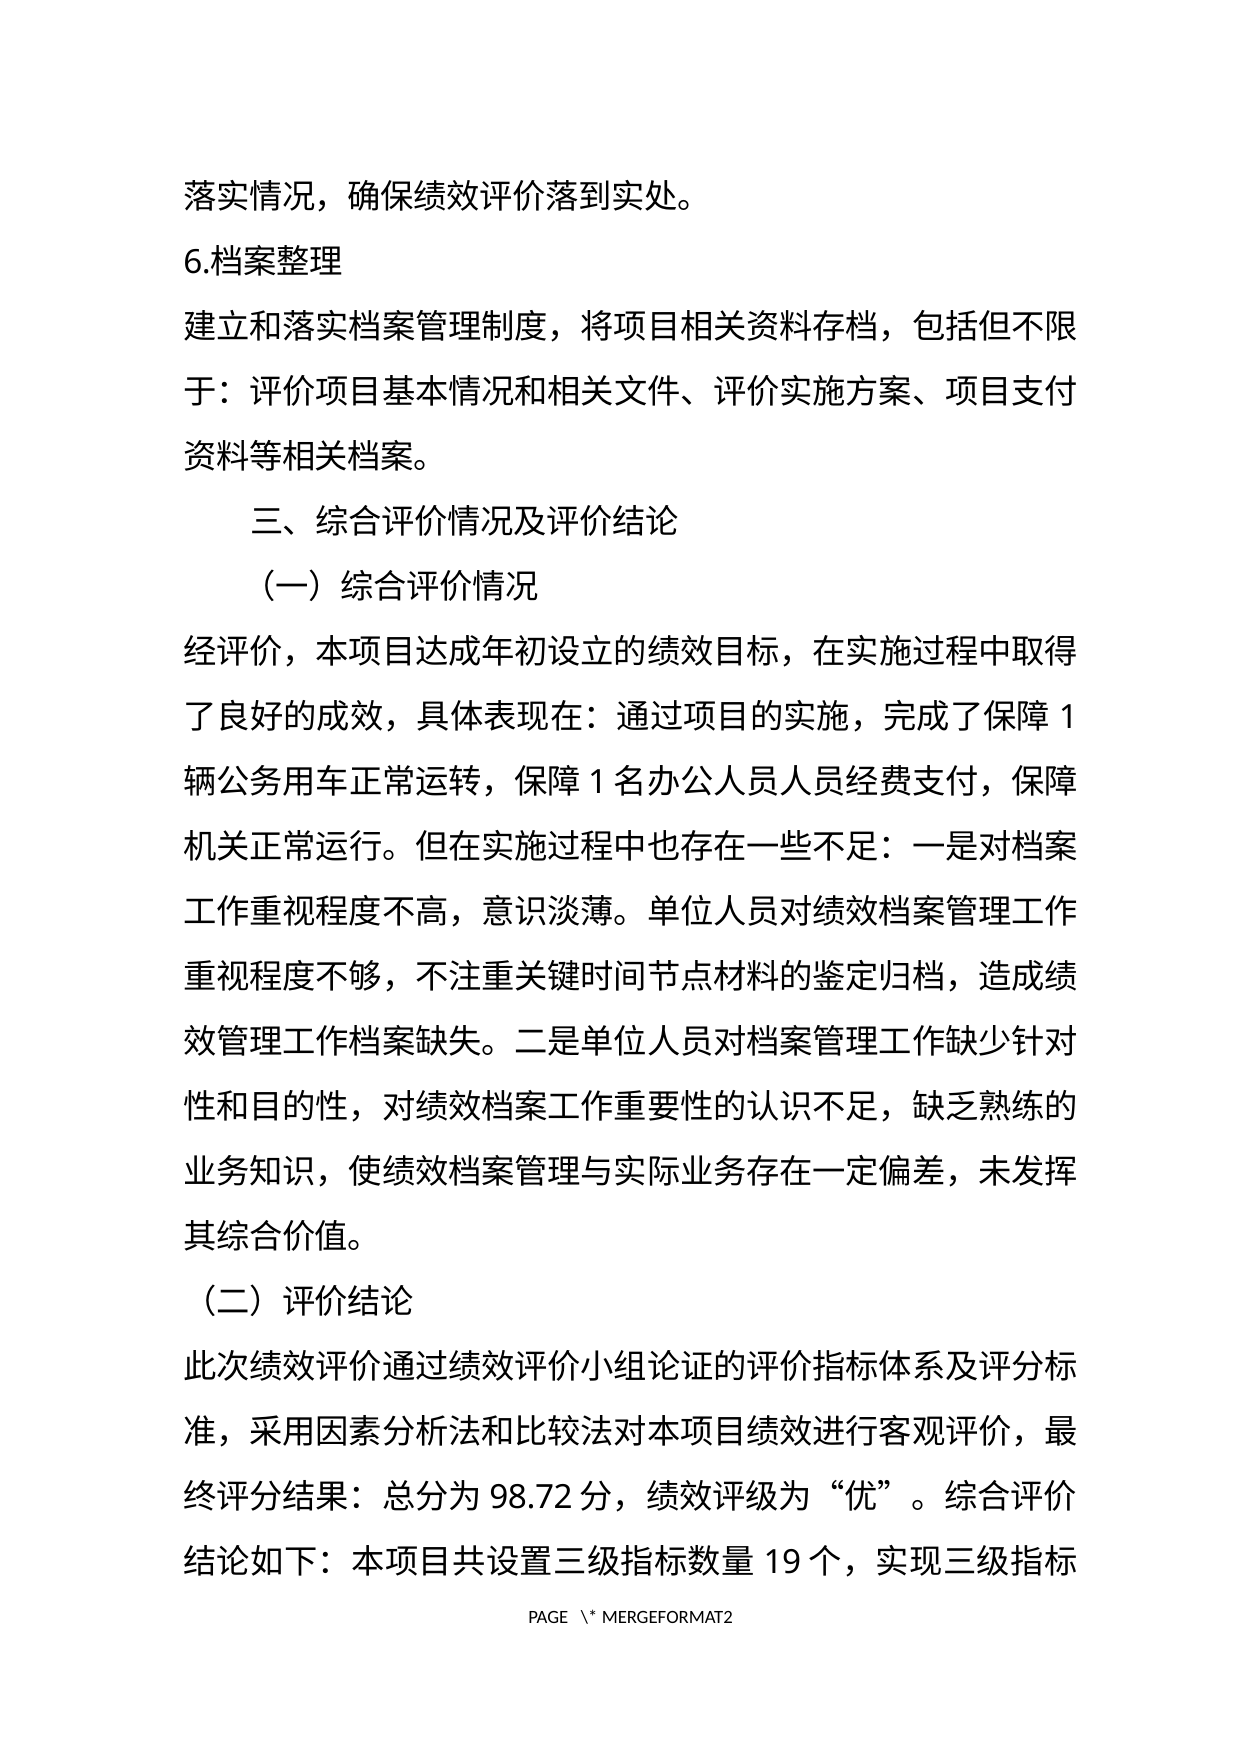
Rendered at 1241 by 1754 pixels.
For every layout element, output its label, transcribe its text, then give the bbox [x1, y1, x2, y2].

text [183, 162, 1078, 487]
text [183, 552, 1078, 1592]
text 三、综合评价情况及评价结论 [183, 487, 1078, 552]
